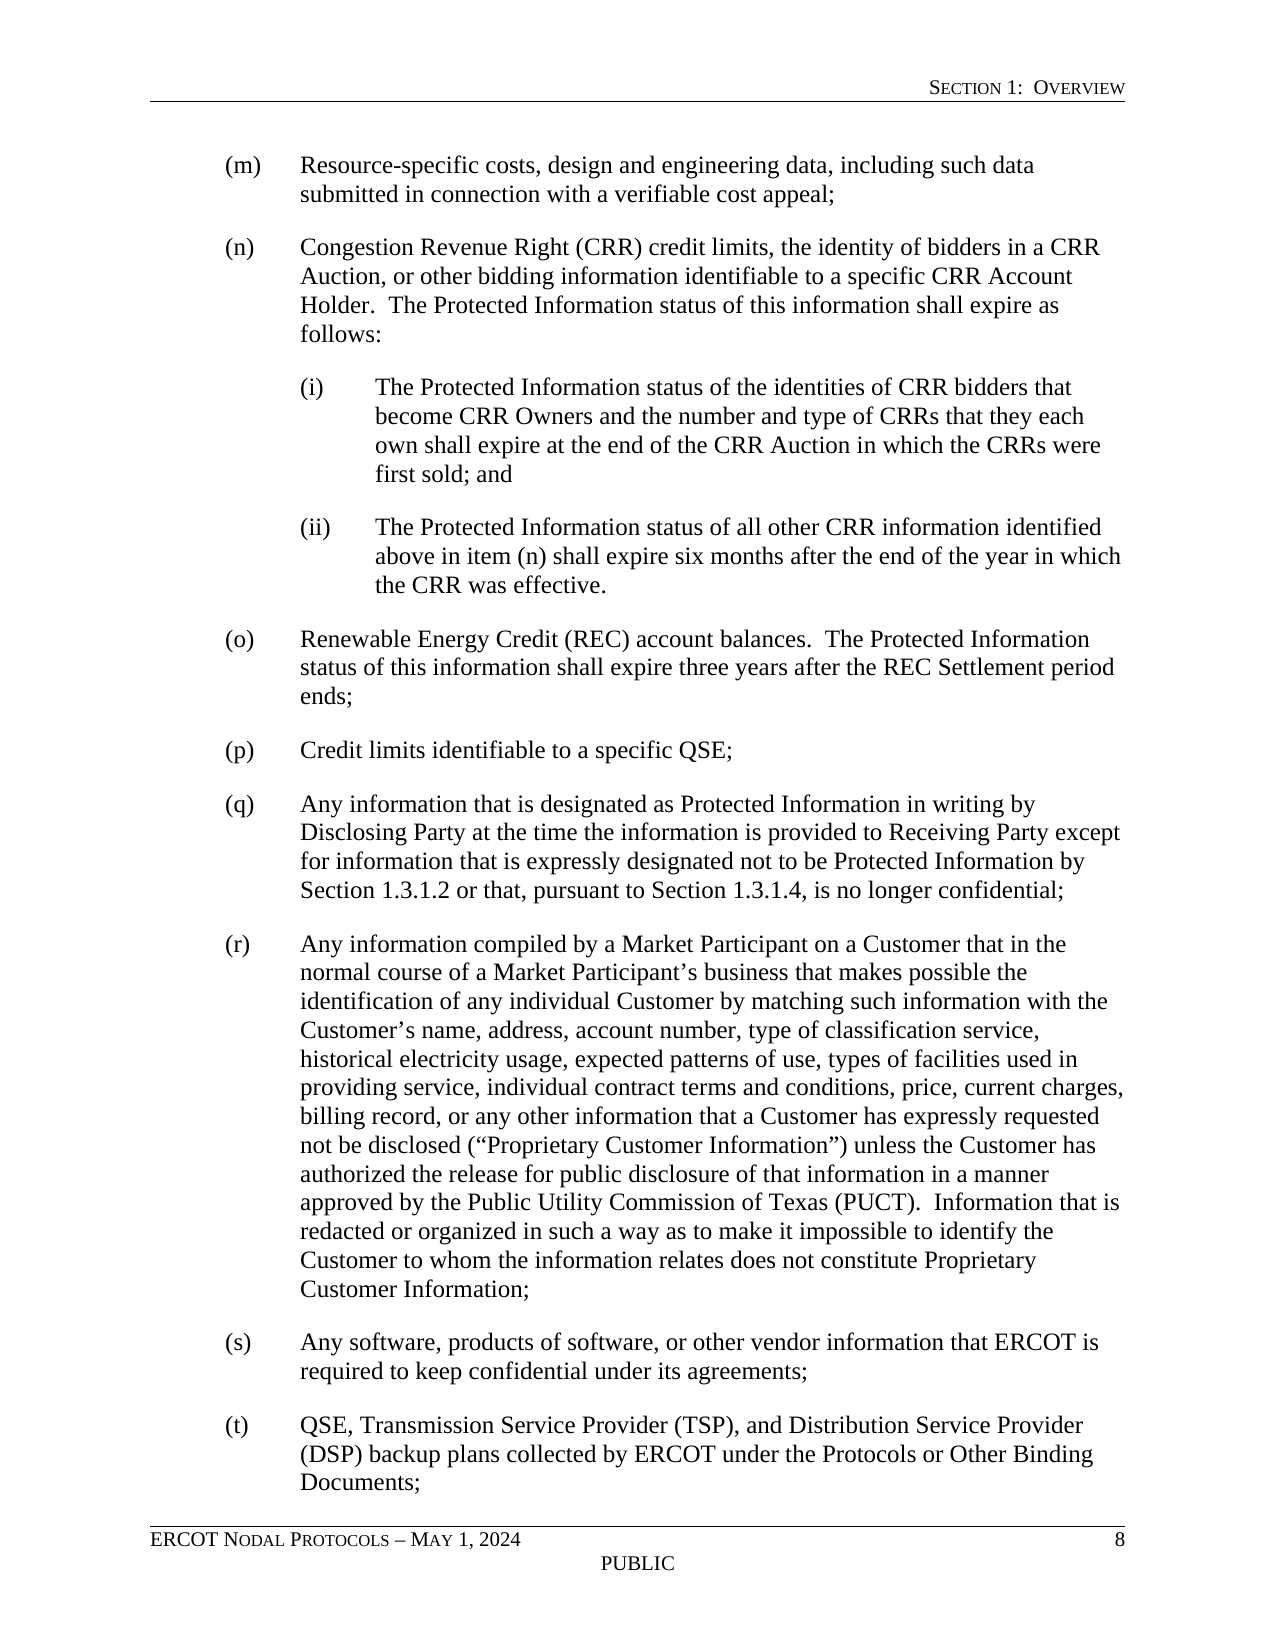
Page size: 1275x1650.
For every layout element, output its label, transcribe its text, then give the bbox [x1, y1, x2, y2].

list (n) Congestion Revenue Right (CRR) credit limits, the identity of bidders in a CRR Auction, or other bidding information identifiable to a specific CRR Account Holder. The Protected Information status of this information shall expire as follows: [225, 232, 1125, 347]
list (p) Credit limits identifiable to a specific QSE; [225, 735, 1125, 764]
list (ii) The Protected Information status of all other CRR information identified above in item (n) shall expire six months after the end of the year in which the CRR was effective. [300, 512, 1125, 599]
list (m) Resource-specific costs, design and engineering data, including such data submitted in connection with a verifiable cost appeal; [225, 150, 1125, 207]
list (i) The Protected Information status of the identities of CRR bidders that become CRR Owners and the number and type of CRRs that they each own shall expire at the end of the CRR Auction in which the CRRs were first sold; and [300, 372, 1125, 487]
list (r) Any information compiled by a Market Participant on a Customer that in the normal course of a Market Participant’s business that makes possible the identification of any individual Customer by matching such information with the Customer’s name, address, account number, type of classification service, historical electricity usage, expected patterns of use, types of facilities used in providing service, individual contract terms and conditions, price, current charges, billing record, or any other information that a Customer has expressly requested not be disclosed (“Proprietary Customer Information”) unless the Customer has authorized the release for public disclosure of that information in a manner approved by the Public Utility Commission of Texas (PUCT). Information that is redacted or organized in such a way as to make it impossible to identify the Customer to whom the information relates does not constitute Proprietary Customer Information; [225, 929, 1125, 1302]
list (t) QSE, Transmission Service Provider (TSP), and Distribution Service Provider (DSP) backup plans collected by ERCOT under the Protocols or Other Binding Documents; [225, 1410, 1125, 1496]
list (s) Any software, products of software, or other vendor information that ERCOT is required to keep confidential under its agreements; [225, 1327, 1125, 1385]
list (o) Renewable Energy Credit (REC) account balances. The Protected Information status of this information shall expire three years after the REC Settlement period ends; [225, 624, 1125, 710]
list (q) Any information that is designated as Protected Information in writing by Disclosing Party at the time the information is provided to Receiving Party except for information that is expressly designated not to be Protected Information by Section 1.3.1.2 or that, pursuant to Section 1.3.1.4, is no longer confidential; [225, 789, 1125, 904]
